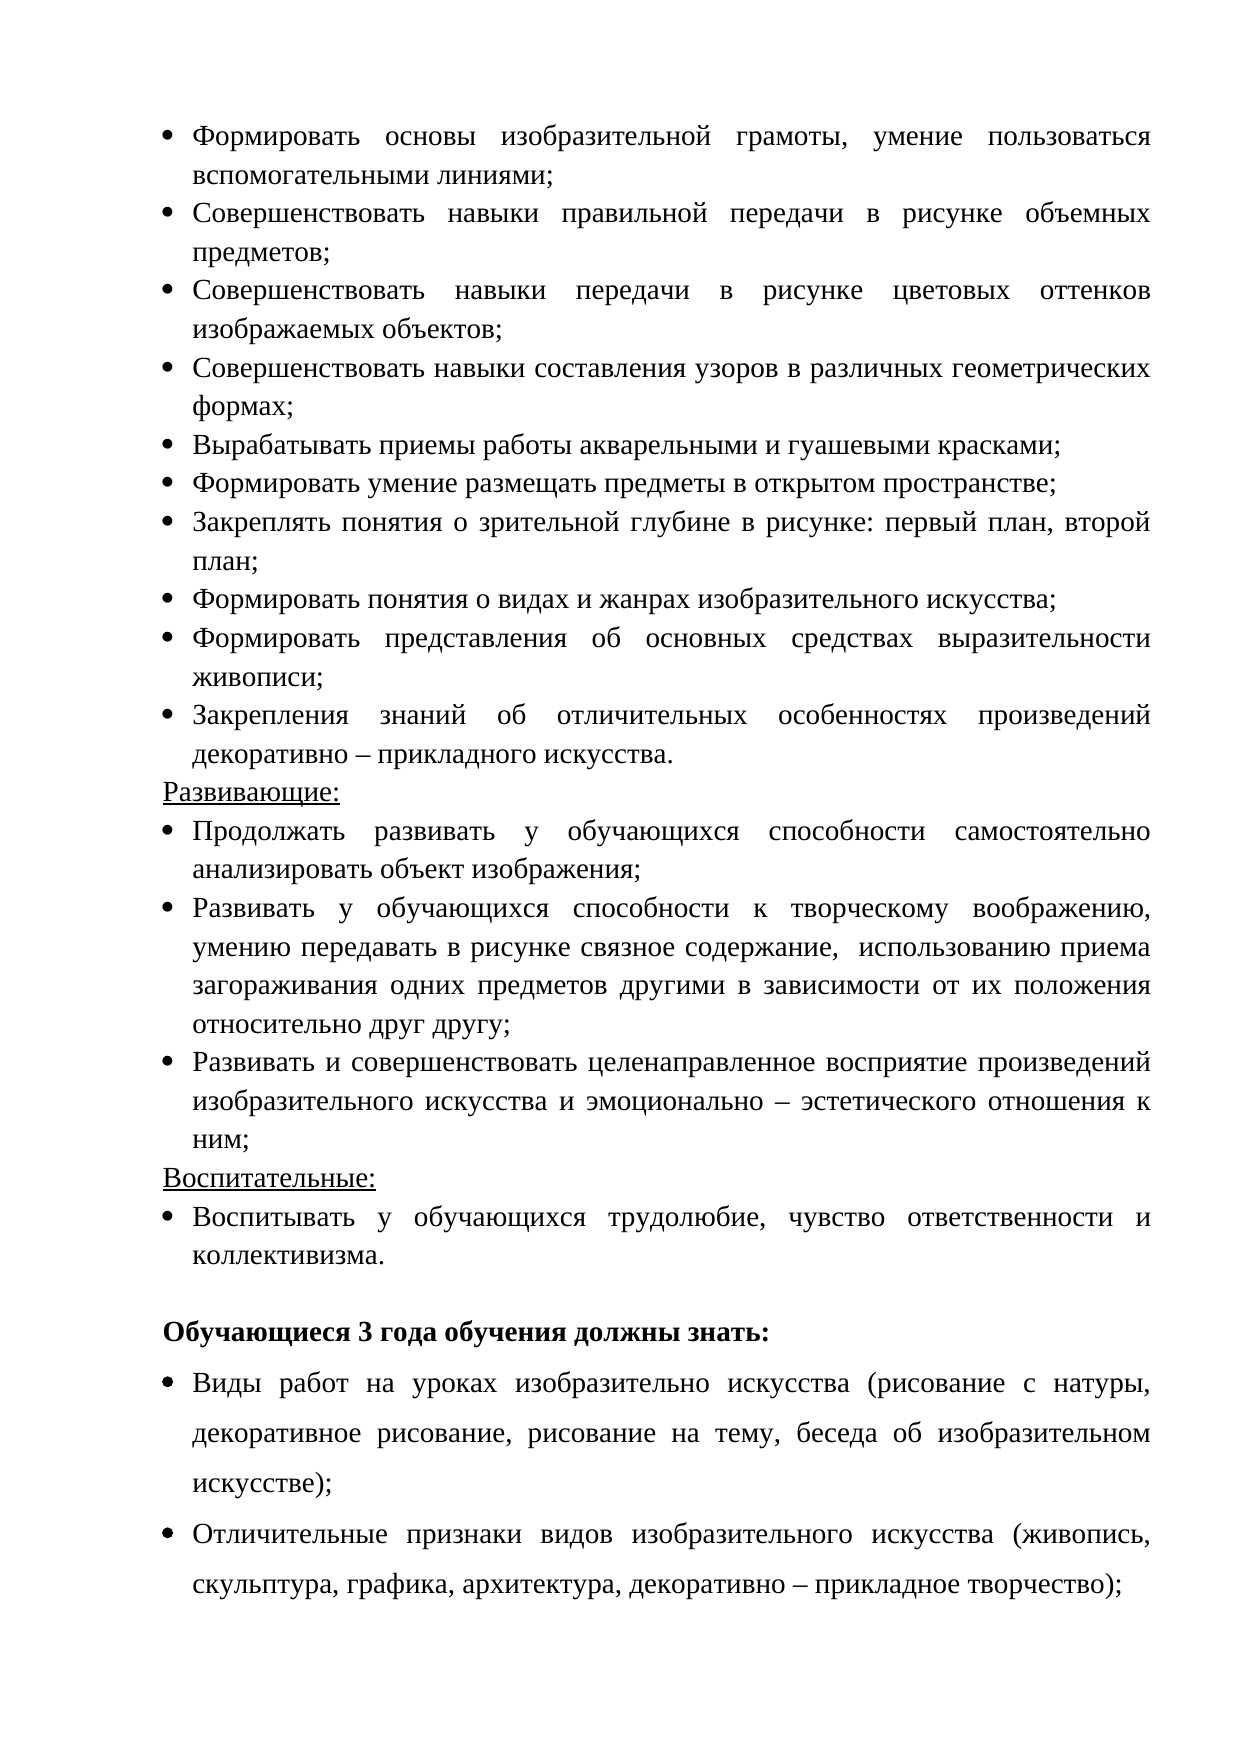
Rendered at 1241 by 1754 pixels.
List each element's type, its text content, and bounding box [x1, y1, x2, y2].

list Совершенствовать навыки передачи в рисунке цветовых оттенков изображаемых объектов; [162, 272, 1152, 345]
list Развивать у обучающихся способности к творческому воображению, умению передавать в рисунке связное содержание, использованию приема загораживания одних предметов другими в зависимости от их положения относительно друг другу; [162, 890, 1152, 1039]
list Совершенствовать навыки правильной передачи в рисунке объемных предметов; [162, 195, 1152, 267]
list Виды работ на уроках изобразительно искусства (рисование с натуры, декоративное рисование, рисование на тему, беседа об изобразительном искусстве); [162, 1365, 1152, 1499]
list Формировать умение размещать предметы в открытом пространстве; [162, 466, 1152, 499]
list Отличительные признаки видов изобразительного искусства (живопись, скульптура, графика, архитектура, декоративно – прикладное творчество); [162, 1516, 1152, 1600]
list Развивающие: [162, 774, 1152, 808]
list Закреплять понятия о зрительной глубине в рисунке: первый план, второй план; [162, 504, 1152, 576]
list Закрепления знаний об отличительных особенностях произведений декоративно – прикладного искусства. [162, 697, 1152, 769]
list Формировать понятия о видах и жанрах изобразительного искусства; [162, 581, 1152, 615]
list Вырабатывать приемы работы акварельными и гуашевыми красками; [162, 427, 1152, 461]
list Обучающиеся 3 года обучения должны знать: [162, 1314, 1152, 1348]
list Продолжать развивать у обучающихся способности самостоятельно анализировать объект изображения; [162, 813, 1152, 885]
list Совершенствовать навыки составления узоров в различных геометрических формах; [162, 350, 1152, 422]
list Формировать представления об основных средствах выразительности живописи; [162, 620, 1152, 692]
list Воспитательные: [162, 1160, 1152, 1194]
list Развивать и совершенствовать целенаправленное восприятие произведений изобразительного искусства и эмоционально – эстетического отношения к ним; [162, 1044, 1152, 1155]
list Формировать основы изобразительной грамоты, умение пользоваться вспомогательными линиями; [162, 118, 1152, 190]
list Воспитывать у обучающихся трудолюбие, чувство ответственности и коллективизма. [162, 1199, 1152, 1271]
